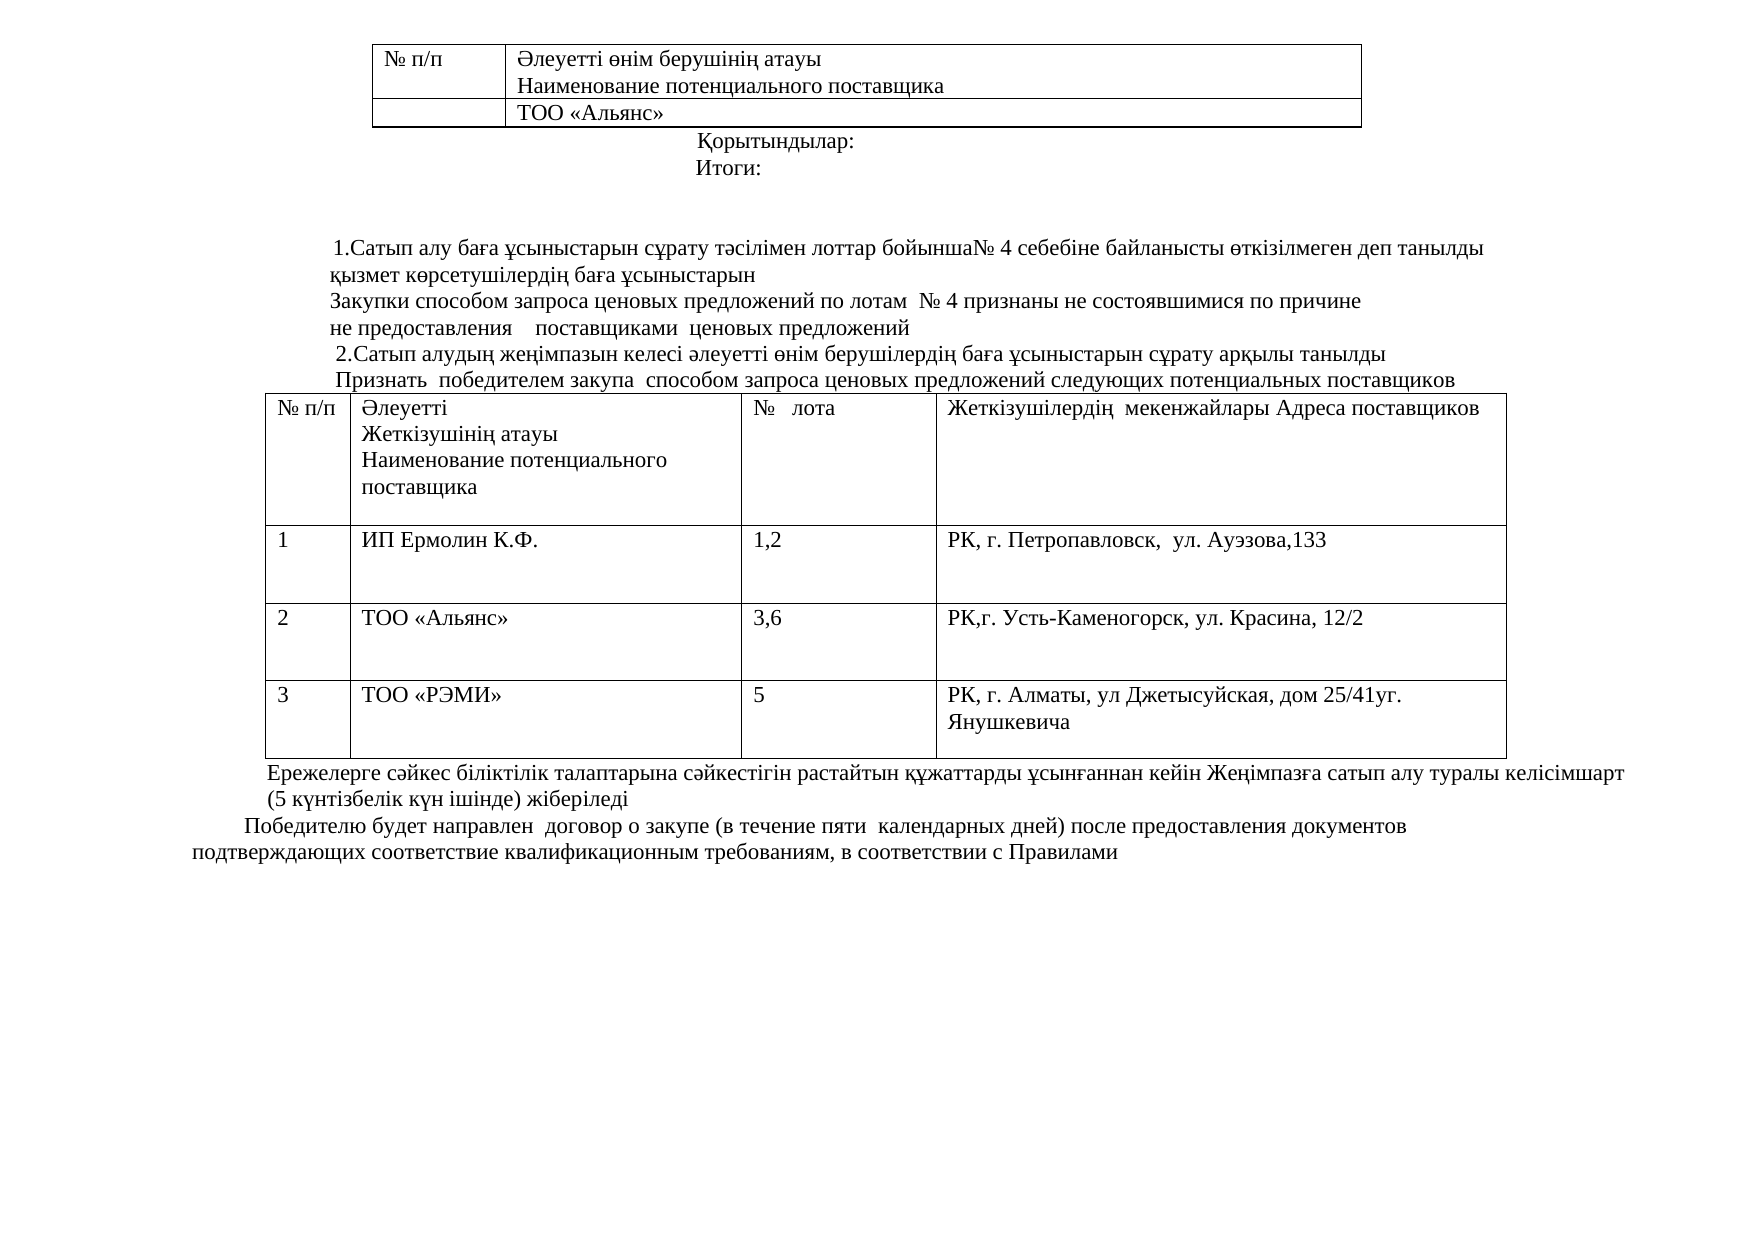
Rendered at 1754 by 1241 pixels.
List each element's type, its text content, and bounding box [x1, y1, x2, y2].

table_header Жеткізушілердің мекенжайлары Адреса поставщиков [937, 394, 1506, 525]
text 1.Сатып алу баға ұсыныстарын сұрату тәсілімен лоттар бойынша№ 4 себебіне байланысты өткізілмеген деп танылды [118, 234, 1636, 261]
table_cell ИП Ермолин К.Ф. [351, 526, 741, 603]
table_cell 3 [266, 681, 350, 758]
text Закупки способом запроса ценовых предложений по лотам № 4 признаны не состоявшимися по причине [118, 287, 1636, 313]
text Ережелерге сәйкес біліктілік талаптарына сәйкестігін растайтын құжаттарды ұсынғаннан кейін Жеңімпазға сатып алу туралы келісімшарт [118, 759, 1636, 785]
table_cell 2 [266, 604, 350, 680]
table_cell РК, г. Петропавловск, ул. Ауэзова,133 [937, 526, 1506, 603]
table_cell РК,г. Усть-Каменогорск, ул. Красина, 12/2 [937, 604, 1506, 680]
table_cell ТОО «РЭМИ» [351, 681, 741, 758]
text Итоги: [118, 154, 1636, 180]
table_header № лота [742, 394, 936, 525]
table_cell 1,2 [742, 526, 936, 603]
text 2.Сатып алудың жеңімпазын келесі әлеуетті өнім берушілердің баға ұсыныстарын сұрату арқылы танылды [118, 340, 1636, 366]
text подтверждающих соответствие квалификационным требованиям, в соответствии с Правилами [118, 838, 1636, 864]
table_cell РК, г. Алматы, ул Джетысуйская, дом 25/41уг. Янушкевича [937, 681, 1506, 758]
table_cell 3,6 [742, 604, 936, 680]
table_cell 5 [742, 681, 936, 758]
table_cell 1 [266, 526, 350, 603]
table_header № п/п [266, 394, 350, 525]
table_header № п/п [373, 45, 505, 98]
table_header Әлеуетті өнім берушінің атауы Наименование потенциального поставщика [506, 45, 1361, 98]
text не предоставления поставщиками ценовых предложений [118, 313, 1636, 340]
text Признать победителем закупа способом запроса ценовых предложений следующих потенциальных поставщиков [192, 366, 1636, 393]
table_cell ТОО «Альянс» [506, 99, 1361, 126]
text қызмет көрсетушілердің баға ұсыныстарын [118, 261, 1636, 287]
table_cell ТОО «Альянс» [351, 604, 741, 680]
text Победителю будет направлен договор о закупе (в течение пяти календарных дней) после предоставления документов [118, 812, 1636, 838]
table_cell [373, 99, 505, 126]
table_header Әлеуетті Жеткізушінің атауы Наименование потенциального поставщика [351, 394, 741, 525]
text (5 күнтізбелік күн ішінде) жіберіледі [118, 785, 1636, 812]
text Қорытындылар: [118, 127, 1636, 154]
